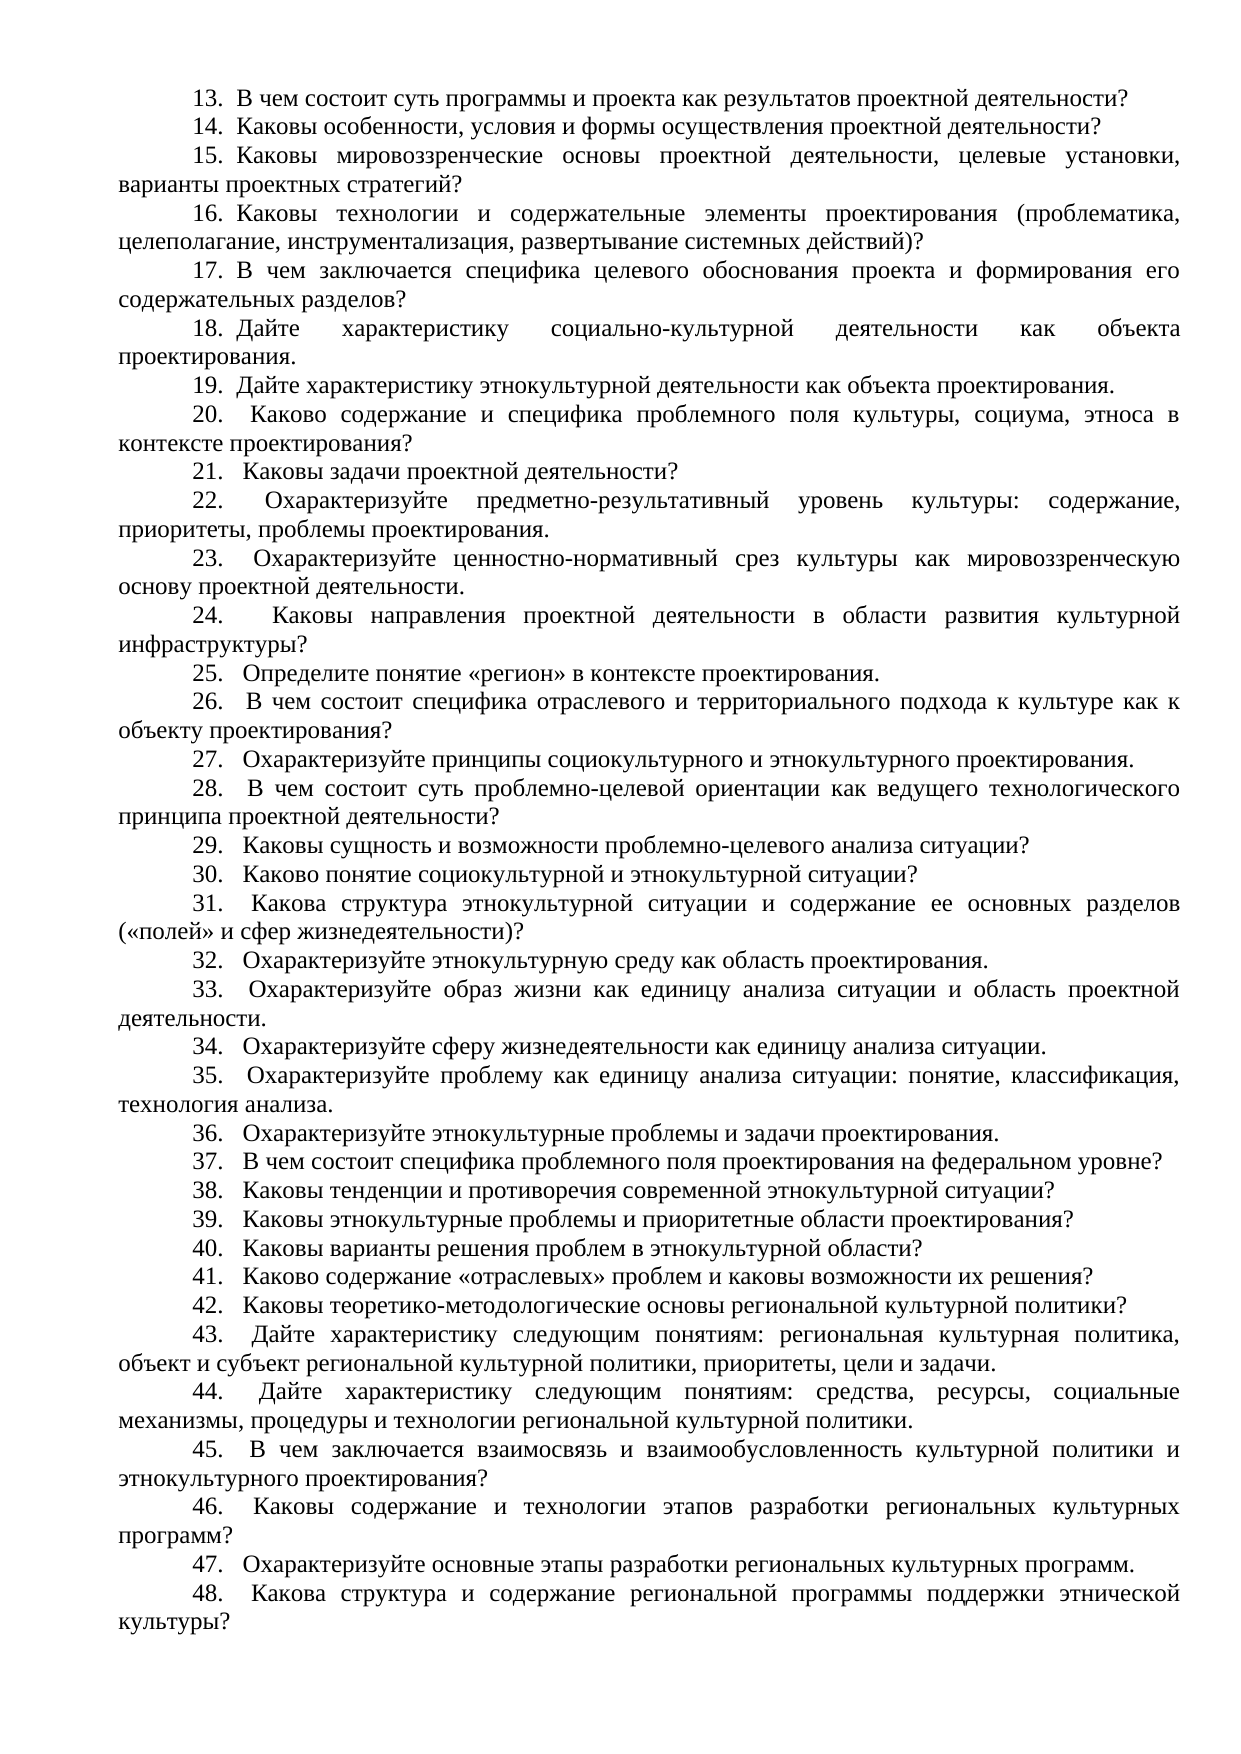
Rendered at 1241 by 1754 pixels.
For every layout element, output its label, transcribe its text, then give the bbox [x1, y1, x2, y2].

list Каковы особенности, условия и формы осуществления проектной деятельности? [118, 111, 1181, 140]
list Охарактеризуйте этнокультурные проблемы и задачи проектирования. [118, 1118, 1181, 1146]
list Каковы варианты решения проблем в этнокультурной области? [118, 1233, 1181, 1261]
list Какова структура этнокультурной ситуации и содержание ее основных разделов («полей» и сфер жизнедеятельности)? [118, 888, 1181, 945]
list В чем состоит специфика отраслевого и территориального подхода к культуре как к объекту проектирования? [118, 686, 1181, 744]
list В чем заключается специфика целевого обоснования проекта и формирования его содержательных разделов? [118, 255, 1181, 313]
list Каковы мировоззренческие основы проектной деятельности, целевые установки, варианты проектных стратегий? [118, 140, 1181, 198]
list Дайте характеристику этнокультурной деятельности как объекта проектирования. [118, 370, 1181, 399]
list Каковы задачи проектной деятельности? [118, 456, 1181, 485]
list Каковы сущность и возможности проблемно-целевого анализа ситуации? [118, 830, 1181, 859]
list Охарактеризуйте основные этапы разработки региональных культурных программ. [118, 1549, 1181, 1578]
list Охарактеризуйте сферу жизнедеятельности как единицу анализа ситуации. [118, 1031, 1181, 1060]
list Каково содержание «отраслевых» проблем и каковы возможности их решения? [118, 1261, 1181, 1290]
list Каковы направления проектной деятельности в области развития культурной инфраструктуры? [118, 600, 1181, 658]
list В чем состоит суть программы и проекта как результатов проектной деятельности? [118, 83, 1181, 111]
list В чем состоит суть проблемно-целевой ориентации как ведущего технологического принципа проектной деятельности? [118, 773, 1181, 830]
list Дайте характеристику следующим понятиям: региональная культурная политика, объект и субъект региональной культурной политики, приоритеты, цели и задачи. [118, 1319, 1181, 1376]
list Охарактеризуйте принципы социокультурного и этнокультурного проектирования. [118, 744, 1181, 773]
list В чем состоит специфика проблемного поля проектирования на федеральном уровне? [118, 1146, 1181, 1175]
list В чем заключается взаимосвязь и взаимообусловленность культурной политики и этнокультурного проектирования? [118, 1434, 1181, 1491]
list Дайте характеристику социально-культурной деятельности как объекта проектирования. [118, 313, 1181, 370]
list Дайте характеристику следующим понятиям: средства, ресурсы, социальные механизмы, процедуры и технологии региональной культурной политики. [118, 1376, 1181, 1434]
list Охарактеризуйте ценностно-нормативный срез культуры как мировоззренческую основу проектной деятельности. [118, 543, 1181, 600]
list Охарактеризуйте этнокультурную среду как область проектирования. [118, 945, 1181, 974]
list Каково понятие социокультурной и этнокультурной ситуации? [118, 859, 1181, 888]
list Каковы этнокультурные проблемы и приоритетные области проектирования? [118, 1204, 1181, 1233]
list Охарактеризуйте предметно-результативный уровень культуры: содержание, приоритеты, проблемы проектирования. [118, 485, 1181, 543]
list Каковы технологии и содержательные элементы проектирования (проблематика, целеполагание, инструментализация, развертывание системных действий)? [118, 198, 1181, 255]
list Определите понятие «регион» в контексте проектирования. [118, 658, 1181, 686]
list Каковы тенденции и противоречия современной этнокультурной ситуации? [118, 1175, 1181, 1204]
list Охарактеризуйте проблему как единицу анализа ситуации: понятие, классификация, технология анализа. [118, 1060, 1181, 1118]
list Каковы теоретико-методологические основы региональной культурной политики? [118, 1290, 1181, 1319]
list Охарактеризуйте образ жизни как единицу анализа ситуации и область проектной деятельности. [118, 974, 1181, 1031]
list Каково содержание и специфика проблемного поля культуры, социума, этноса в контексте проектирования? [118, 399, 1181, 456]
list Каковы содержание и технологии этапов разработки региональных культурных программ? [118, 1491, 1181, 1549]
list Какова структура и содержание региональной программы поддержки этнической культуры? [118, 1578, 1181, 1635]
